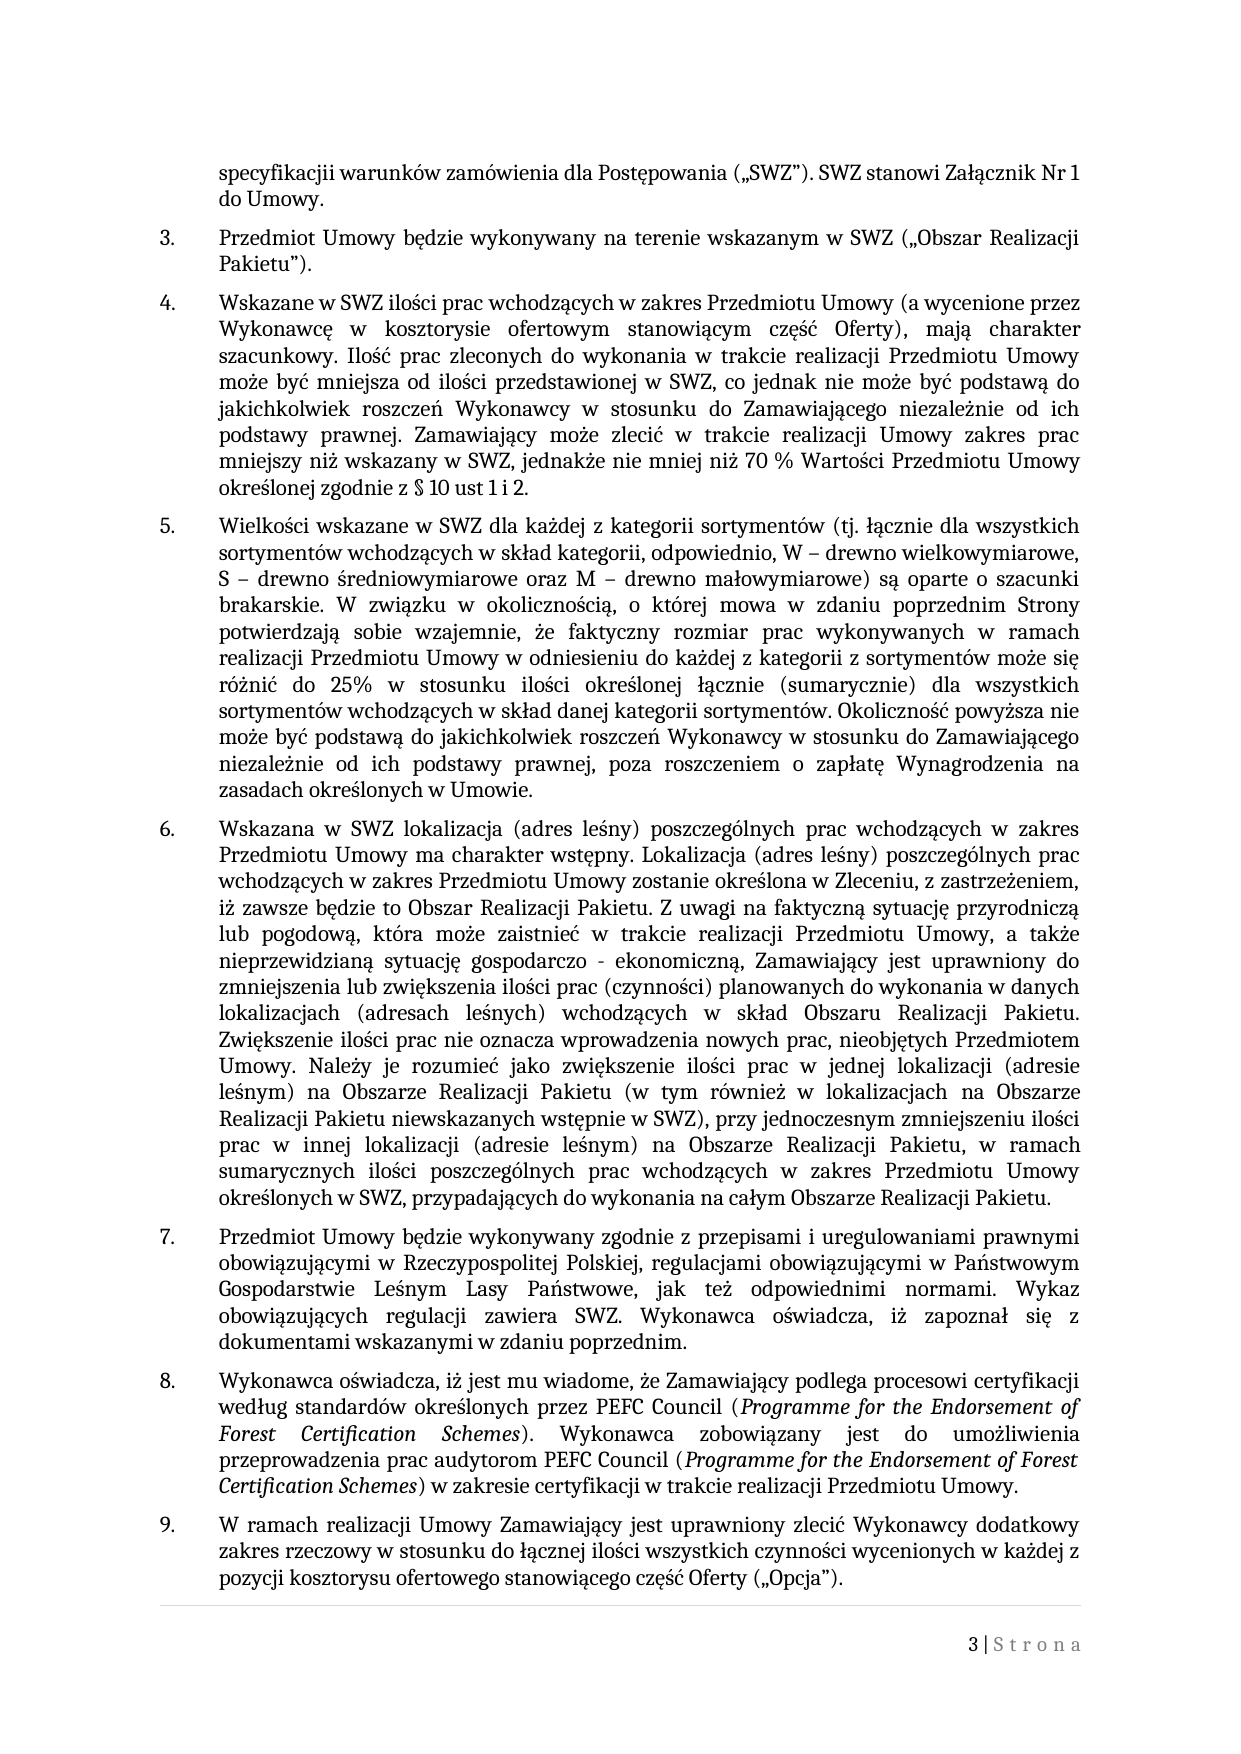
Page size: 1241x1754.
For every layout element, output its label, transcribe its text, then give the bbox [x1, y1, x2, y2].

list Przedmiot Umowy będzie wykonywany zgodnie z przepisami i uregulowaniami prawnymi obowiązującymi w Rzeczypospolitej Polskiej, regulacjami obowiązującymi w Państwowym Gospodarstwie Leśnym Lasy Państwowe, jak też odpowiednimi normami. Wykaz obowiązujących regulacji zawiera SWZ. Wykonawca oświadcza, iż zapoznał się z dokumentami wskazanymi w zdaniu poprzednim. [159, 1223, 1081, 1355]
list Wskazane w SWZ ilości prac wchodzących w zakres Przedmiotu Umowy (a wycenione przez Wykonawcę w kosztorysie ofertowym stanowiącym część Oferty), mają charakter szacunkowy. Ilość prac zleconych do wykonania w trakcie realizacji Przedmiotu Umowy może być mniejsza od ilości przedstawionej w SWZ, co jednak nie może być podstawą do jakichkolwiek roszczeń Wykonawcy w stosunku do Zamawiającego niezależnie od ich podstawy prawnej. Zamawiający może zlecić w trakcie realizacji Umowy zakres prac mniejszy niż wskazany w SWZ, jednakże nie mniej niż 70 % Wartości Przedmiotu Umowy określonej zgodnie z § 10 ust 1 i 2. [159, 290, 1081, 501]
list W ramach realizacji Umowy Zamawiający jest uprawniony zlecić Wykonawcy dodatkowy zakres rzeczowy w stosunku do łącznej ilości wszystkich czynności wycenionych w każdej z pozycji kosztorysu ofertowego stanowiącego część Oferty („Opcja”). [159, 1512, 1081, 1591]
list Przedmiot Umowy będzie wykonywany na terenie wskazanym w SWZ („Obszar Realizacji Pakietu”). [159, 225, 1081, 277]
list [159, 159, 1081, 212]
list Wskazana w SWZ lokalizacja (adres leśny) poszczególnych prac wchodzących w zakres Przedmiotu Umowy ma charakter wstępny. Lokalizacja (adres leśny) poszczególnych prac wchodzących w zakres Przedmiotu Umowy zostanie określona w Zleceniu, z zastrzeżeniem, iż zawsze będzie to Obszar Realizacji Pakietu. Z uwagi na faktyczną sytuację przyrodniczą lub pogodową, która może zaistnieć w trakcie realizacji Przedmiotu Umowy, a także nieprzewidzianą sytuację gospodarczo - ekonomiczną, Zamawiający jest uprawniony do zmniejszenia lub zwiększenia ilości prac (czynności) planowanych do wykonania w danych lokalizacjach (adresach leśnych) wchodzących w skład Obszaru Realizacji Pakietu. Zwiększenie ilości prac nie oznacza wprowadzenia nowych prac, nieobjętych Przedmiotem Umowy. Należy je rozumieć jako zwiększenie ilości prac w jednej lokalizacji (adresie leśnym) na Obszarze Realizacji Pakietu (w tym również w lokalizacjach na Obszarze Realizacji Pakietu niewskazanych wstępnie w SWZ), przy jednoczesnym zmniejszeniu ilości prac w innej lokalizacji (adresie leśnym) na Obszarze Realizacji Pakietu, w ramach sumarycznych ilości poszczególnych prac wchodzących w zakres Przedmiotu Umowy określonych w SWZ, przypadających do wykonania na całym Obszarze Realizacji Pakietu. [159, 816, 1081, 1211]
list Wykonawca oświadcza, iż jest mu wiadome, że Zamawiający podlega procesowi certyfikacji według standardów określonych przez PEFC Council (Programme for the Endorsement of Forest Certification Schemes). Wykonawca zobowiązany jest do umożliwienia przeprowadzenia prac audytorom PEFC Council (Programme for the Endorsement of Forest Certification Schemes) w zakresie certyfikacji w trakcie realizacji Przedmiotu Umowy. [159, 1368, 1081, 1499]
list Wielkości wskazane w SWZ dla każdej z kategorii sortymentów (tj. łącznie dla wszystkich sortymentów wchodzących w skład kategorii, odpowiednio, W – drewno wielkowymiarowe, S – drewno średniowymiarowe oraz M – drewno małowymiarowe) są oparte o szacunki brakarskie. W związku w okolicznością, o której mowa w zdaniu poprzednim Strony potwierdzają sobie wzajemnie, że faktyczny rozmiar prac wykonywanych w ramach realizacji Przedmiotu Umowy w odniesieniu do każdej z kategorii z sortymentów może się różnić do 25% w stosunku ilości określonej łącznie (sumarycznie) dla wszystkich sortymentów wchodzących w skład danej kategorii sortymentów. Okoliczność powyższa nie może być podstawą do jakichkolwiek roszczeń Wykonawcy w stosunku do Zamawiającego niezależnie od ich podstawy prawnej, poza roszczeniem o zapłatę Wynagrodzenia na zasadach określonych w Umowie. [159, 513, 1081, 803]
